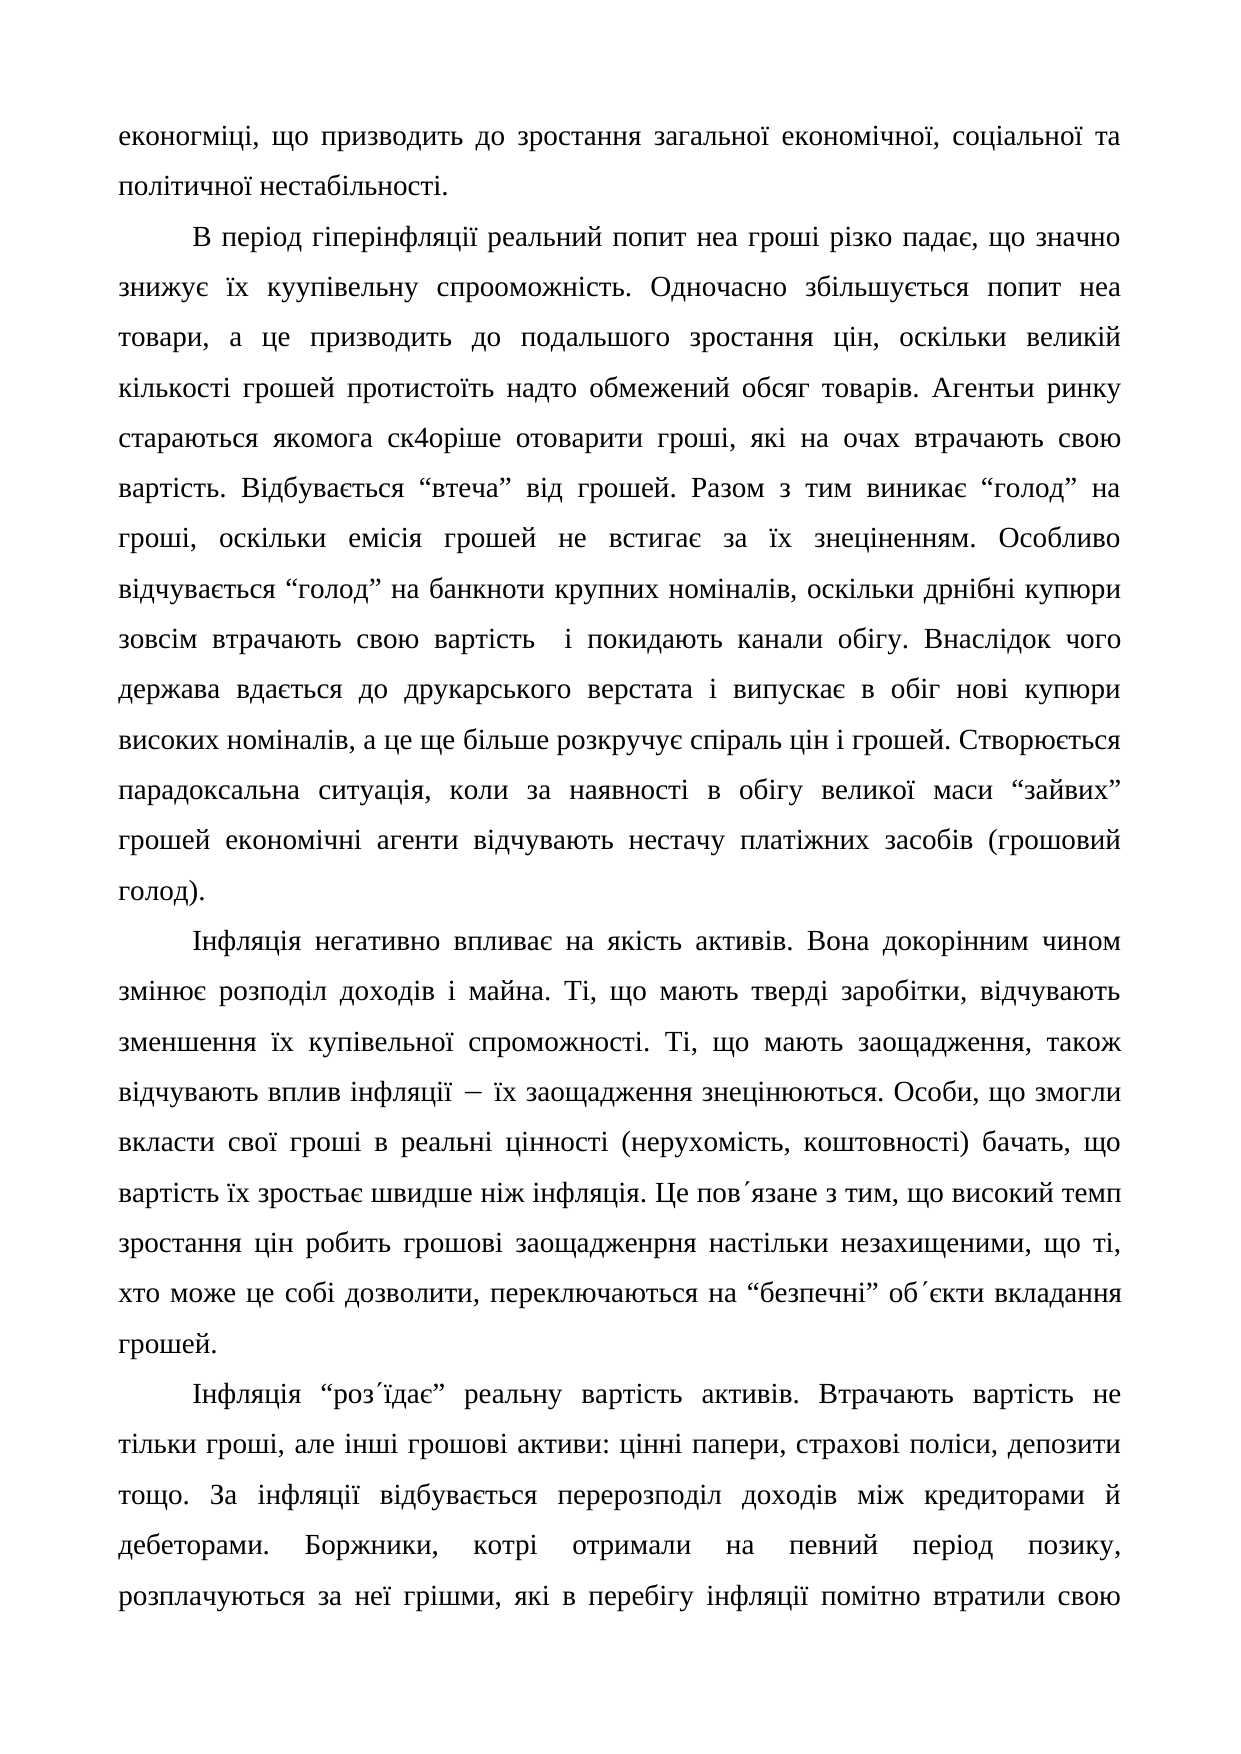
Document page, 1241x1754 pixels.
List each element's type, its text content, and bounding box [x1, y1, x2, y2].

list Інфляція негативно впливає на якість активів. Вона докорінним чином змінює розподіл доходів і майна. Ті, що мають тверді заробітки, відчувають зменшення їх купівельної спроможності. Ті, що мають заощадження, також відчувають вплив інфляції їх заощадження знецінюються. Особи, що змогли вкласти свої гроші в реальні цінності (нерухомість, коштовності) бачать, що вартість їх зростьає швидше ніж інфляція. Це повязане з тим, що високий темп зростання цін робить грошові заощадженрня настільки незахищеними, що ті, хто може це собі дозволити, переключаються на “безпечні” обєкти вкладання грошей. [118, 923, 1122, 1359]
list В період гіперінфляції реальний попит неа гроші різко падає, що значно знижує їх куупівельну спрооможність. Одночасно збільшується попит неа товари, а це призводить до подальшого зростання цін, оскільки великій кількості грошей протистоїть надто обмежений обсяг товарів. Агентьи ринку стараються якомога ск4оріше отоварити гроші, які на очах втрачають свою вартість. Відбувається “втеча” від грошей. Разом з тим виникає “голод” на гроші, оскільки емісія грошей не встигає за їх знеціненням. Особливо відчувається “голод” на банкноти крупних номіналів, оскільки дрнібні купюри зовсім втрачають свою вартість і покидають канали обігу. Внаслідок чого держава вдається до друкарського верстата і випускає в обіг нові купюри високих номіналів, а це ще більше розкручує спіраль цін і грошей. Створюється парадоксальна ситуація, коли за наявності в обігу великої маси “зайвих” грошей економічні агенти відчувають нестачу платіжних засобів (грошовий голод). [118, 219, 1122, 906]
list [118, 118, 1122, 202]
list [118, 1376, 1122, 1611]
